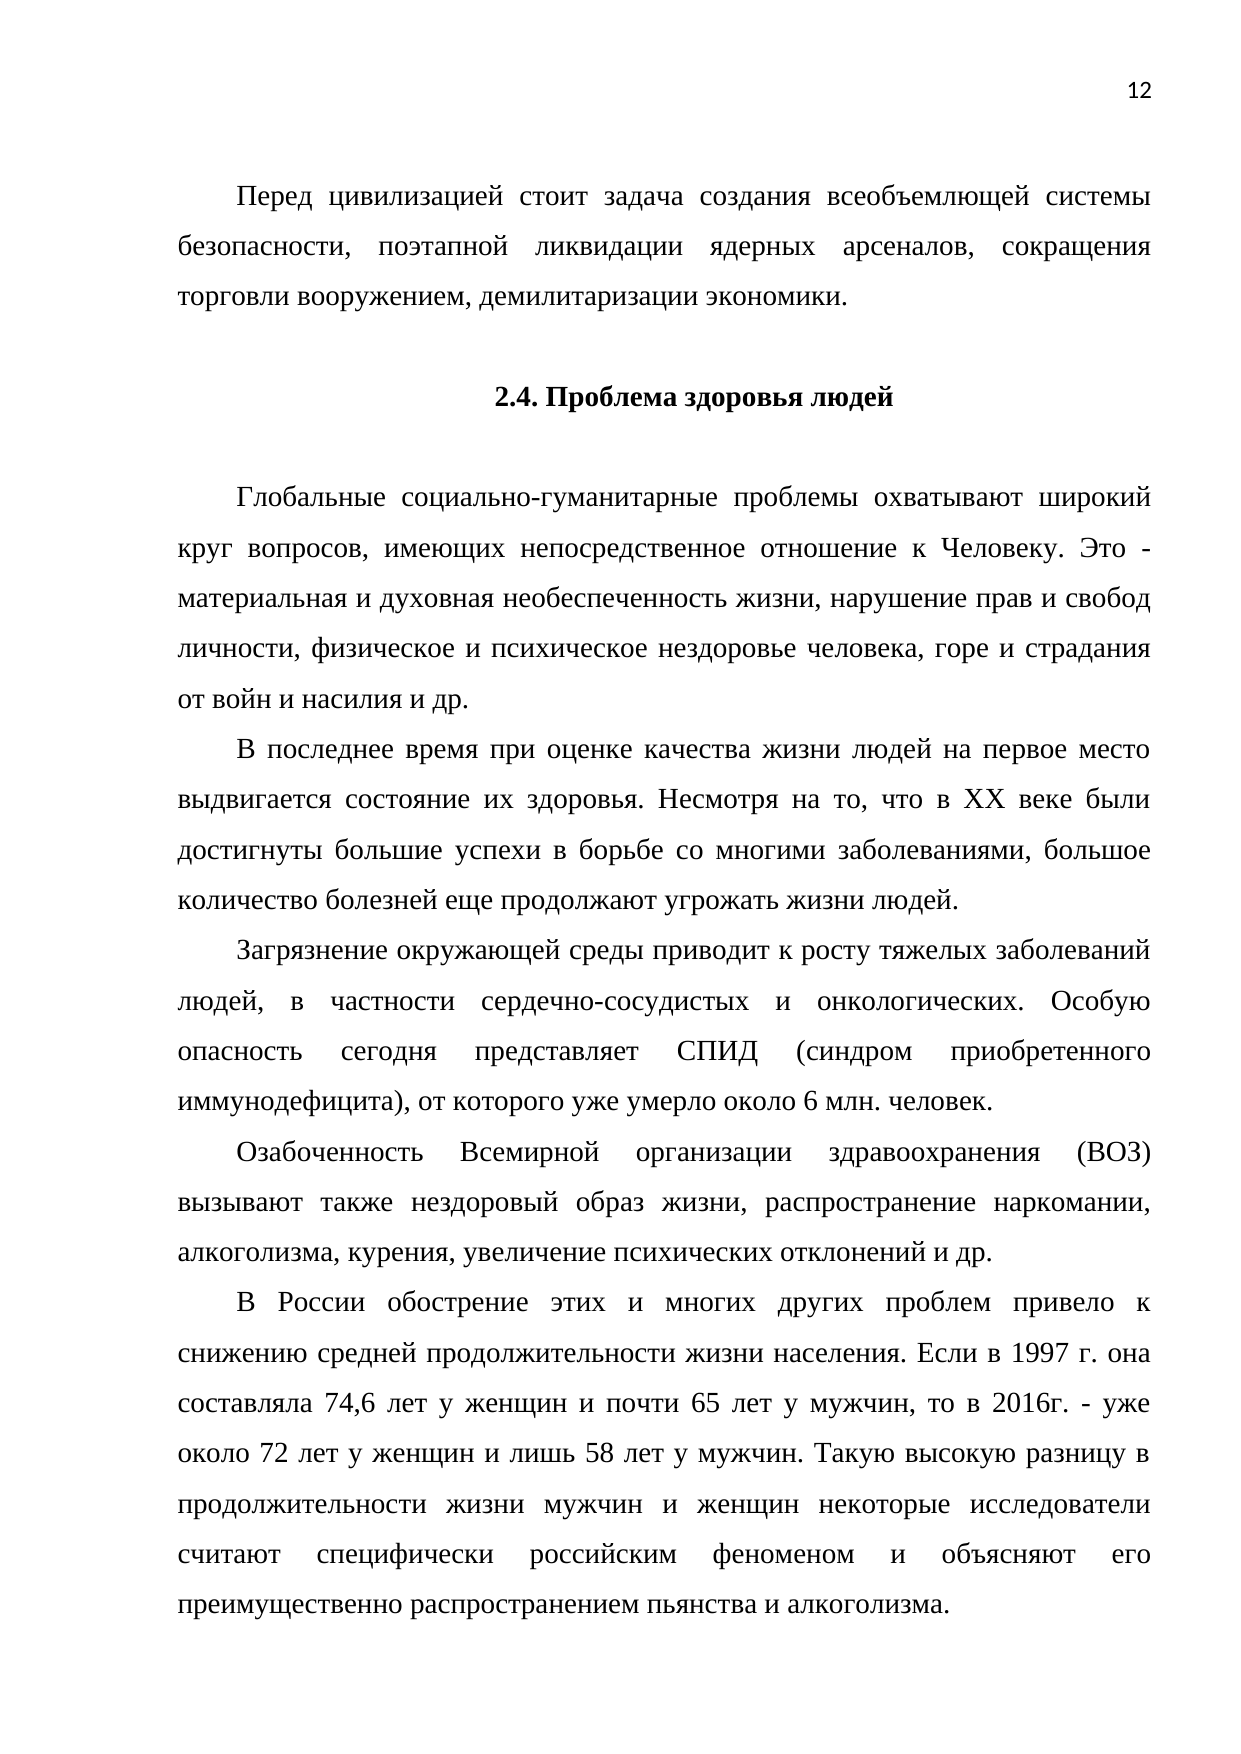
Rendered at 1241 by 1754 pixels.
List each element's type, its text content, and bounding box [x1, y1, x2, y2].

text В последнее время при оценке качества жизни людей на первое место выдвигается состояние их здоровья. Несмотря на то, что в XX веке были достигнуты большие успехи в борьбе со многими заболеваниями, большое количество болезней еще продолжают угрожать жизни людей. [177, 731, 1152, 916]
text 2.4. Проблема здоровья людей [177, 379, 1152, 412]
text Озабоченность Всемирной организации здравоохранения (ВОЗ) вызывают также нездоровый образ жизни, распространение наркомании, алкоголизма, курения, увеличение психических отклонений и др. [177, 1134, 1152, 1268]
text В России обострение этих и многих других проблем привело к снижению средней продолжительности жизни населения. Если в 1997 г. она составляла 74,6 лет у женщин и почти 65 лет у мужчин, то в 2016г. - уже около 72 лет у женщин и лишь 58 лет у мужчин. Такую высокую разницу в продолжительности жизни мужчин и женщин некоторые исследователи считают специфически российским феноменом и объясняют его преимущественно распространением пьянства и алкоголизма. [177, 1284, 1152, 1620]
text Перед цивилизацией стоит задача создания всеобъемлющей системы безопасности, поэтапной ликвидации ядерных арсеналов, сокращения торговли вооружением, демилитаризации экономики. [177, 178, 1152, 312]
text Загрязнение окружающей среды приводит к росту тяжелых заболеваний людей, в частности сердечно-сосудистых и онкологических. Особую опасность сегодня представляет СПИД (синдром приобретенного иммунодефицита), от которого уже умерло около 6 млн. человек. [177, 932, 1152, 1117]
text Глобальные социально-гуманитарные проблемы охватывают широкий круг вопросов, имеющих непосредственное отношение к Человеку. Это - материальная и духовная необеспеченность жизни, нарушение прав и свобод личности, физическое и психическое нездоровье человека, горе и страдания от войн и насилия и др. [177, 479, 1152, 714]
